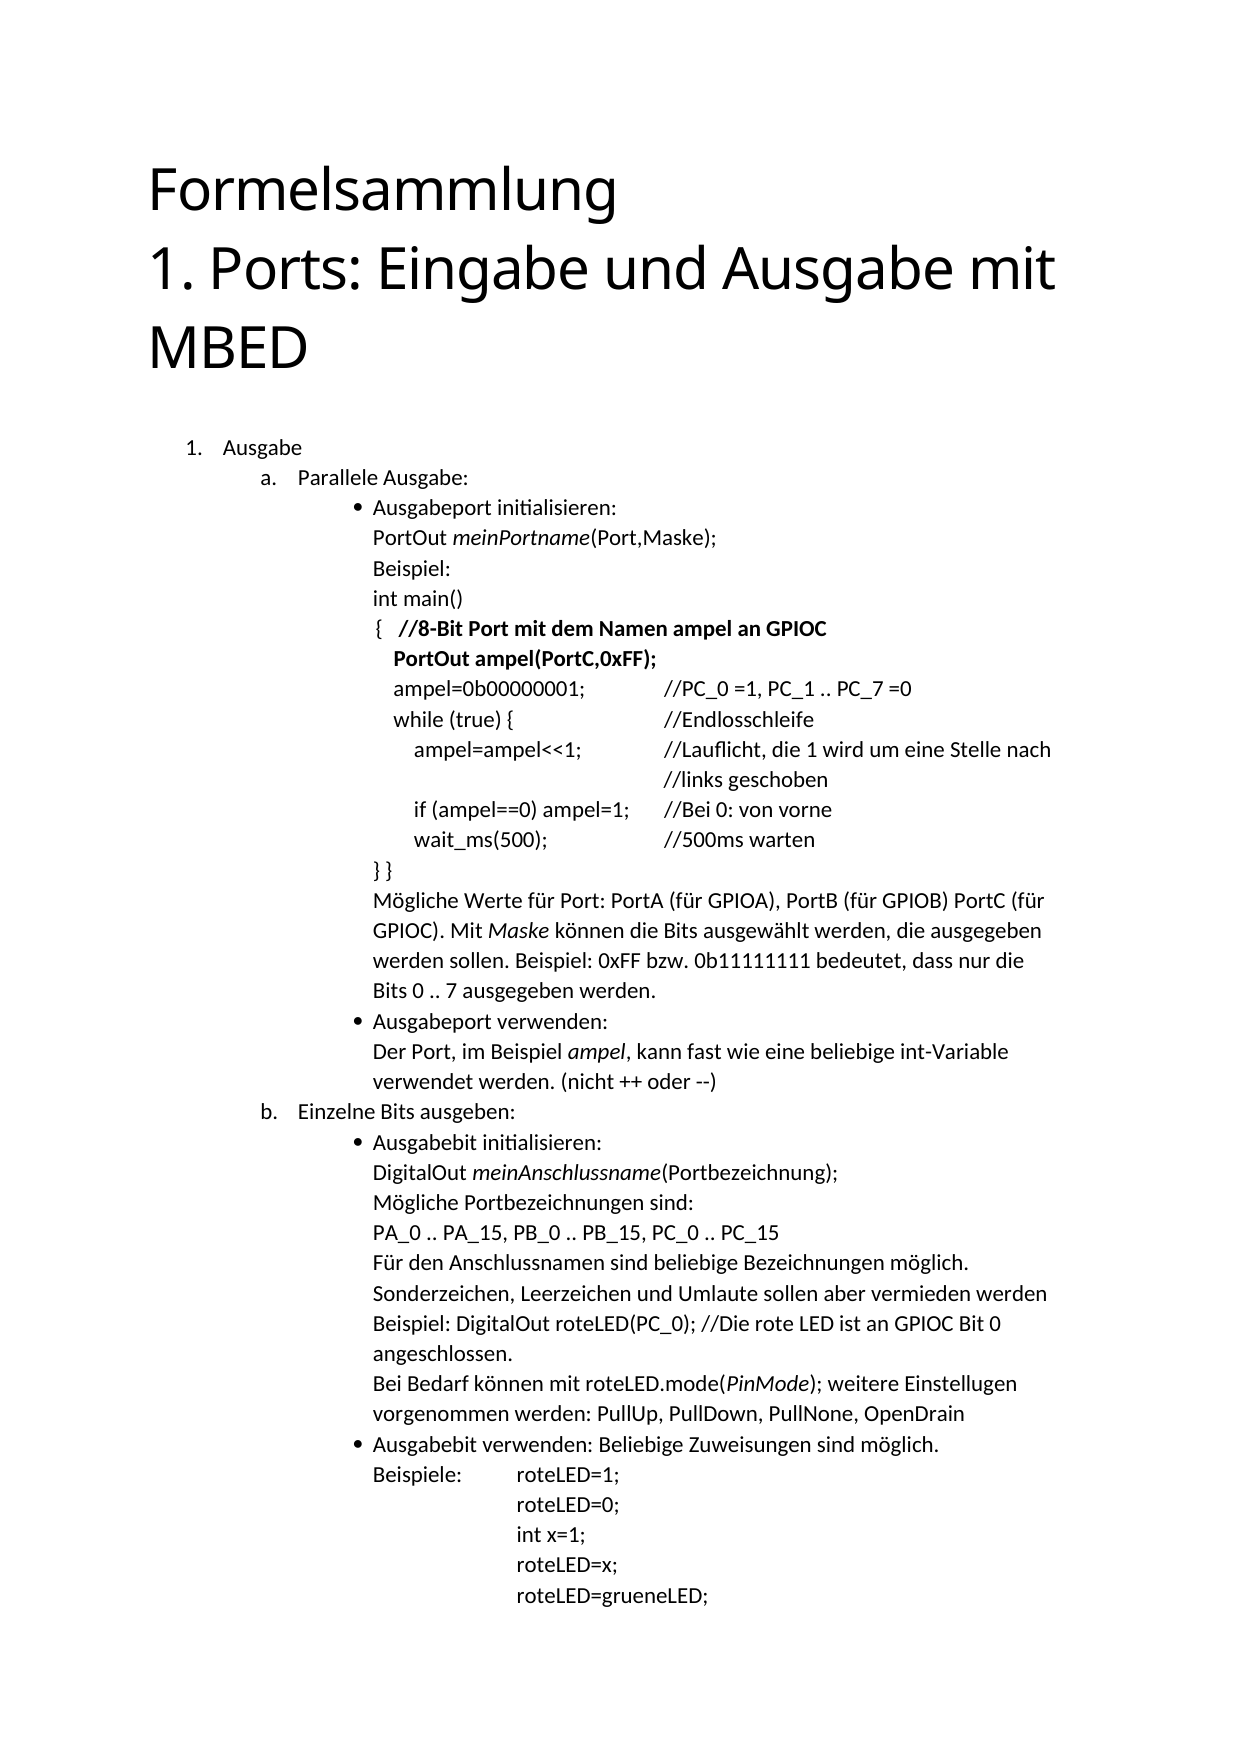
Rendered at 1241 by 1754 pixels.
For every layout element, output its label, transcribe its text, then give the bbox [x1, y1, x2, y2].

list int x=1; [446, 1520, 1093, 1548]
title Formelsammlung [148, 148, 1093, 227]
list Ausgabebit verwenden: Beliebige Zuweisungen sind möglich. Beispiele: roteLED=1; [354, 1430, 1093, 1488]
list roteLED=grueneLED; [446, 1581, 1093, 1609]
list Ausgabeport initialisieren: [354, 493, 1093, 521]
list Beispiel: int main() [373, 554, 1093, 612]
list Ausgabe [185, 433, 1093, 461]
title 1. Ports: Eingabe und Ausgabe mit MBED [148, 227, 1093, 386]
list ampel=ampel<<1; //Lauflicht, die 1 wird um eine Stelle nach //links geschoben [373, 735, 1093, 793]
list PortOut meinPortname(Port,Maske); [373, 523, 1093, 552]
list PortOut ampel(PortC,0xFF); [373, 644, 1093, 672]
list Ausgabebit initialisieren: DigitalOut meinAnschlussname(Portbezeichnung); Mögliche Portbezeichnungen sind: PA_0 .. PA_15, PB_0 .. PB_15, PC_0 .. PC_15 Für den Anschlussnamen sind beliebige Bezeichnungen möglich. Sonderzeichen, Leerzeichen und Umlaute sollen aber vermieden werden Beispiel: DigitalOut roteLED(PC_0); //Die rote LED ist an GPIOC Bit 0 angeschlossen. Bei Bedarf können mit roteLED.mode(PinMode); weitere Einstellugen vorgenommen werden: PullUp, PullDown, PullNone, OpenDrain [354, 1128, 1093, 1428]
list Ausgabeport verwenden: [354, 1007, 1093, 1035]
list { //8-Bit Port mit dem Namen ampel an GPIOC [295, 614, 1093, 642]
list Der Port, im Beispiel ampel, kann fast wie eine beliebige int-Variable verwendet werden. (nicht ++ oder --) [373, 1037, 1093, 1095]
list } } Mögliche Werte für Port: PortA (für GPIOA), PortB (für GPIOB) PortC (für GPIOC). Mit Maske können die Bits ausgewählt werden, die ausgegeben werden sollen. Beispiel: 0xFF bzw. 0b11111111 bedeutet, dass nur die Bits 0 .. 7 ausgegeben werden. [373, 856, 1093, 1005]
list if (ampel==0) ampel=1; //Bei 0: von vorne [373, 795, 1093, 823]
list Einzelne Bits ausgeben: [260, 1097, 1093, 1126]
list roteLED=0; [446, 1490, 1093, 1518]
list roteLED=x; [446, 1551, 1093, 1579]
list while (true) { //Endlosschleife [373, 705, 1093, 733]
list wait_ms(500); //500ms warten [373, 826, 1093, 854]
list ampel=0b00000001; //PC_0 =1, PC_1 .. PC_7 =0 [373, 674, 1093, 703]
list Parallele Ausgabe: [260, 463, 1093, 491]
